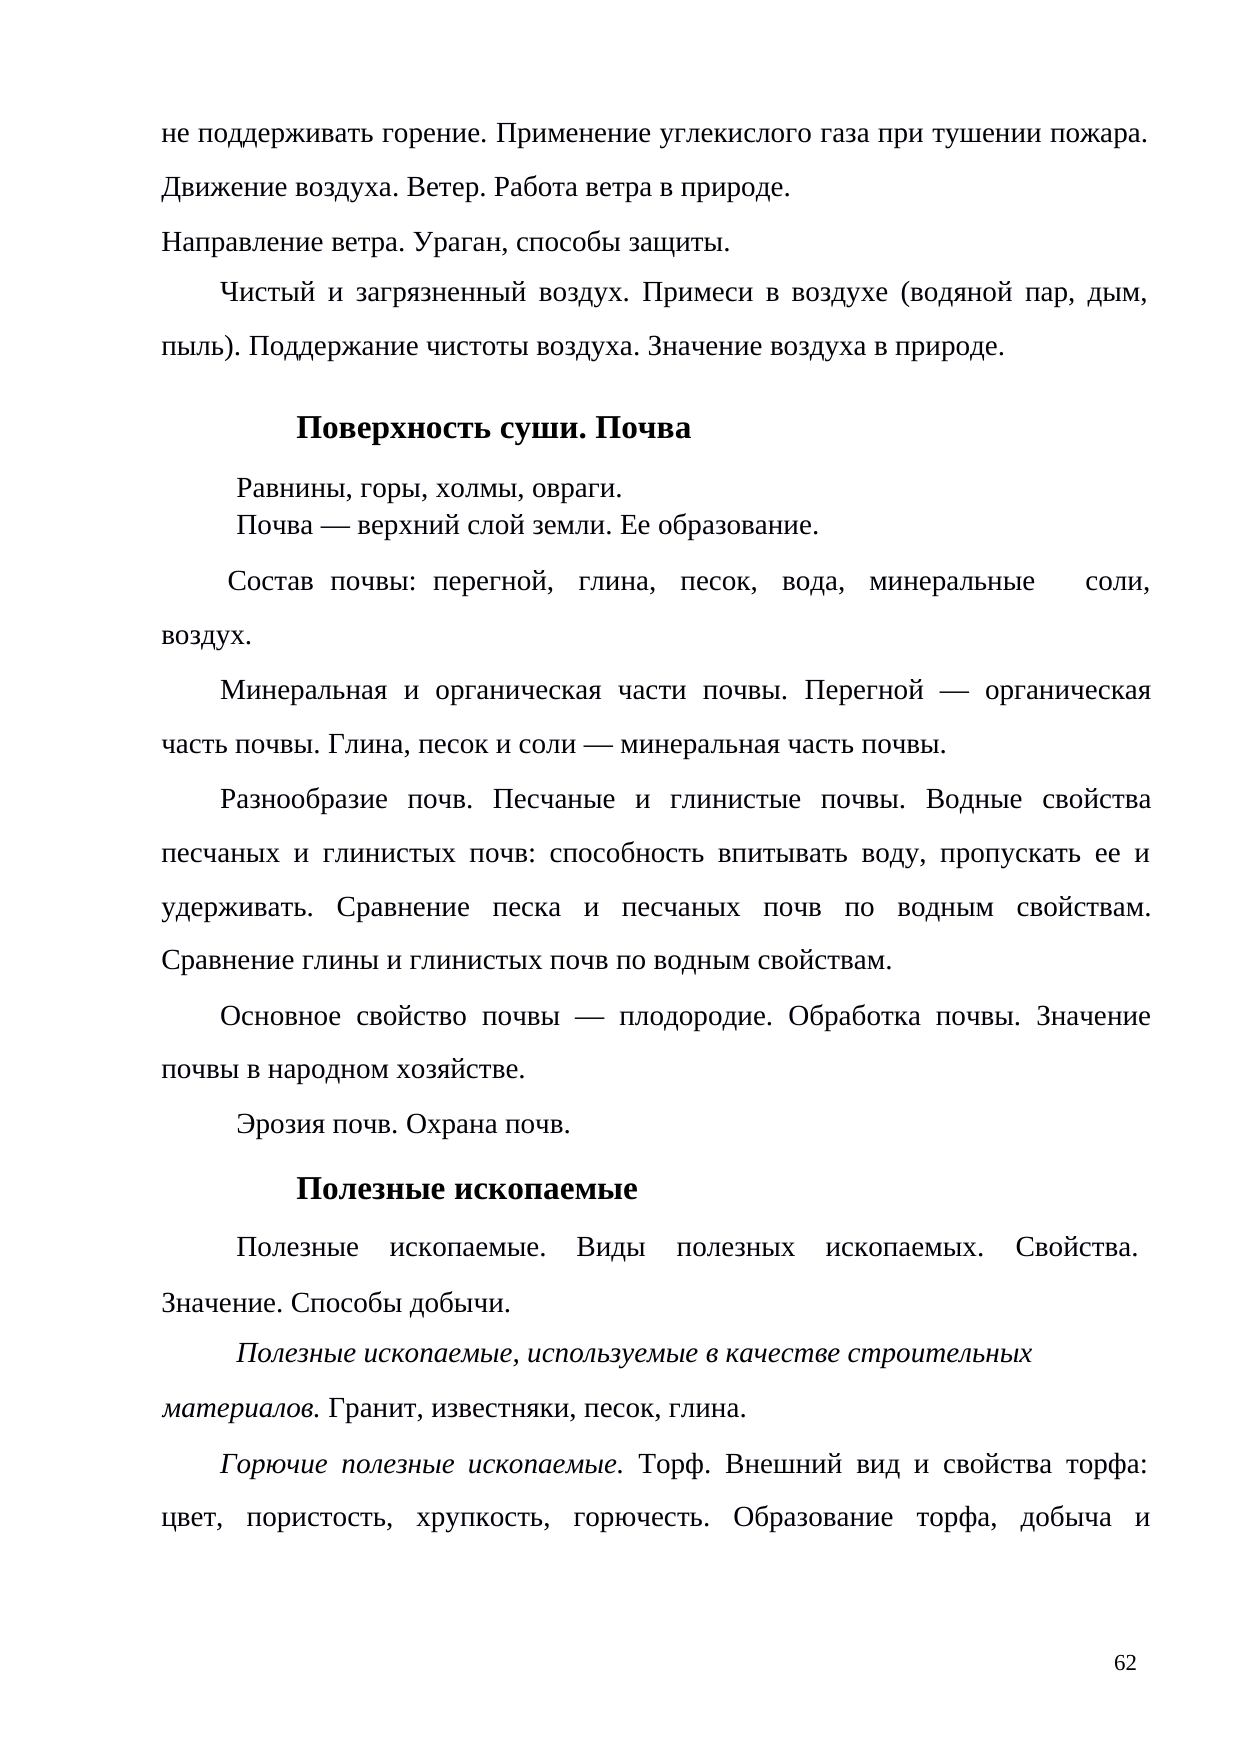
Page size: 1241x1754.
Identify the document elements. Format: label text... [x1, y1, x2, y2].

text Полезные ископаемые. Виды полезных ископаемых. Свойства. [236, 1229, 1180, 1262]
text Минеральная и органическая части почвы. Перегной — органическая часть почвы. Глина, песок и соли — минеральная часть почвы. [161, 672, 1151, 759]
subtitle Полезные ископаемые [296, 1169, 1180, 1207]
text Горючие полезные ископаемые. Торф. Внешний вид и свойства торфа: цвет, пористость, хрупкость, горючесть. Образование торфа, добыча и [161, 1446, 1151, 1533]
text Значение. Способы добычи. [161, 1285, 1180, 1318]
text Разнообразие почв. Песчаные и глинистые почвы. Водные свойства песчаных и глинистых почв: способность впитывать воду, пропускать ее и удерживать. Сравнение песка и песчаных почв по водным свойствам. Сравнение глины и глинистых почв по водным свойствам. [161, 781, 1151, 976]
text Эрозия почв. Охрана почв. [236, 1106, 1180, 1140]
text Полезные ископаемые, используемые в качестве строительных материалов. Гранит, известняки, песок, глина. [162, 1335, 1034, 1424]
text Чистый и загрязненный воздух. Примеси в воздухе (водяной пар, дым, пыль). Поддержание чистоты воздуха. Значение воздуха в природе. [161, 274, 1180, 362]
text Состав почвы: перегной, глина, песок, вода, минеральные соли, воздух. [161, 563, 1150, 650]
text Направление ветра. Ураган, способы защиты. [161, 224, 1180, 258]
text не поддерживать горение. Применение углекислого газа при тушении пожара. Движение воздуха. Ветер. Работа ветра в природе. [161, 115, 1180, 203]
subtitle Поверхность суши. Почва [296, 407, 1180, 446]
text Равнины, горы, холмы, овраги. [236, 470, 1180, 503]
text Основное свойство почвы — плодородие. Обработка почвы. Значение почвы в народном хозяйстве. [161, 998, 1151, 1085]
text Почва — верхний слой земли. Ее образование. [236, 507, 1180, 541]
